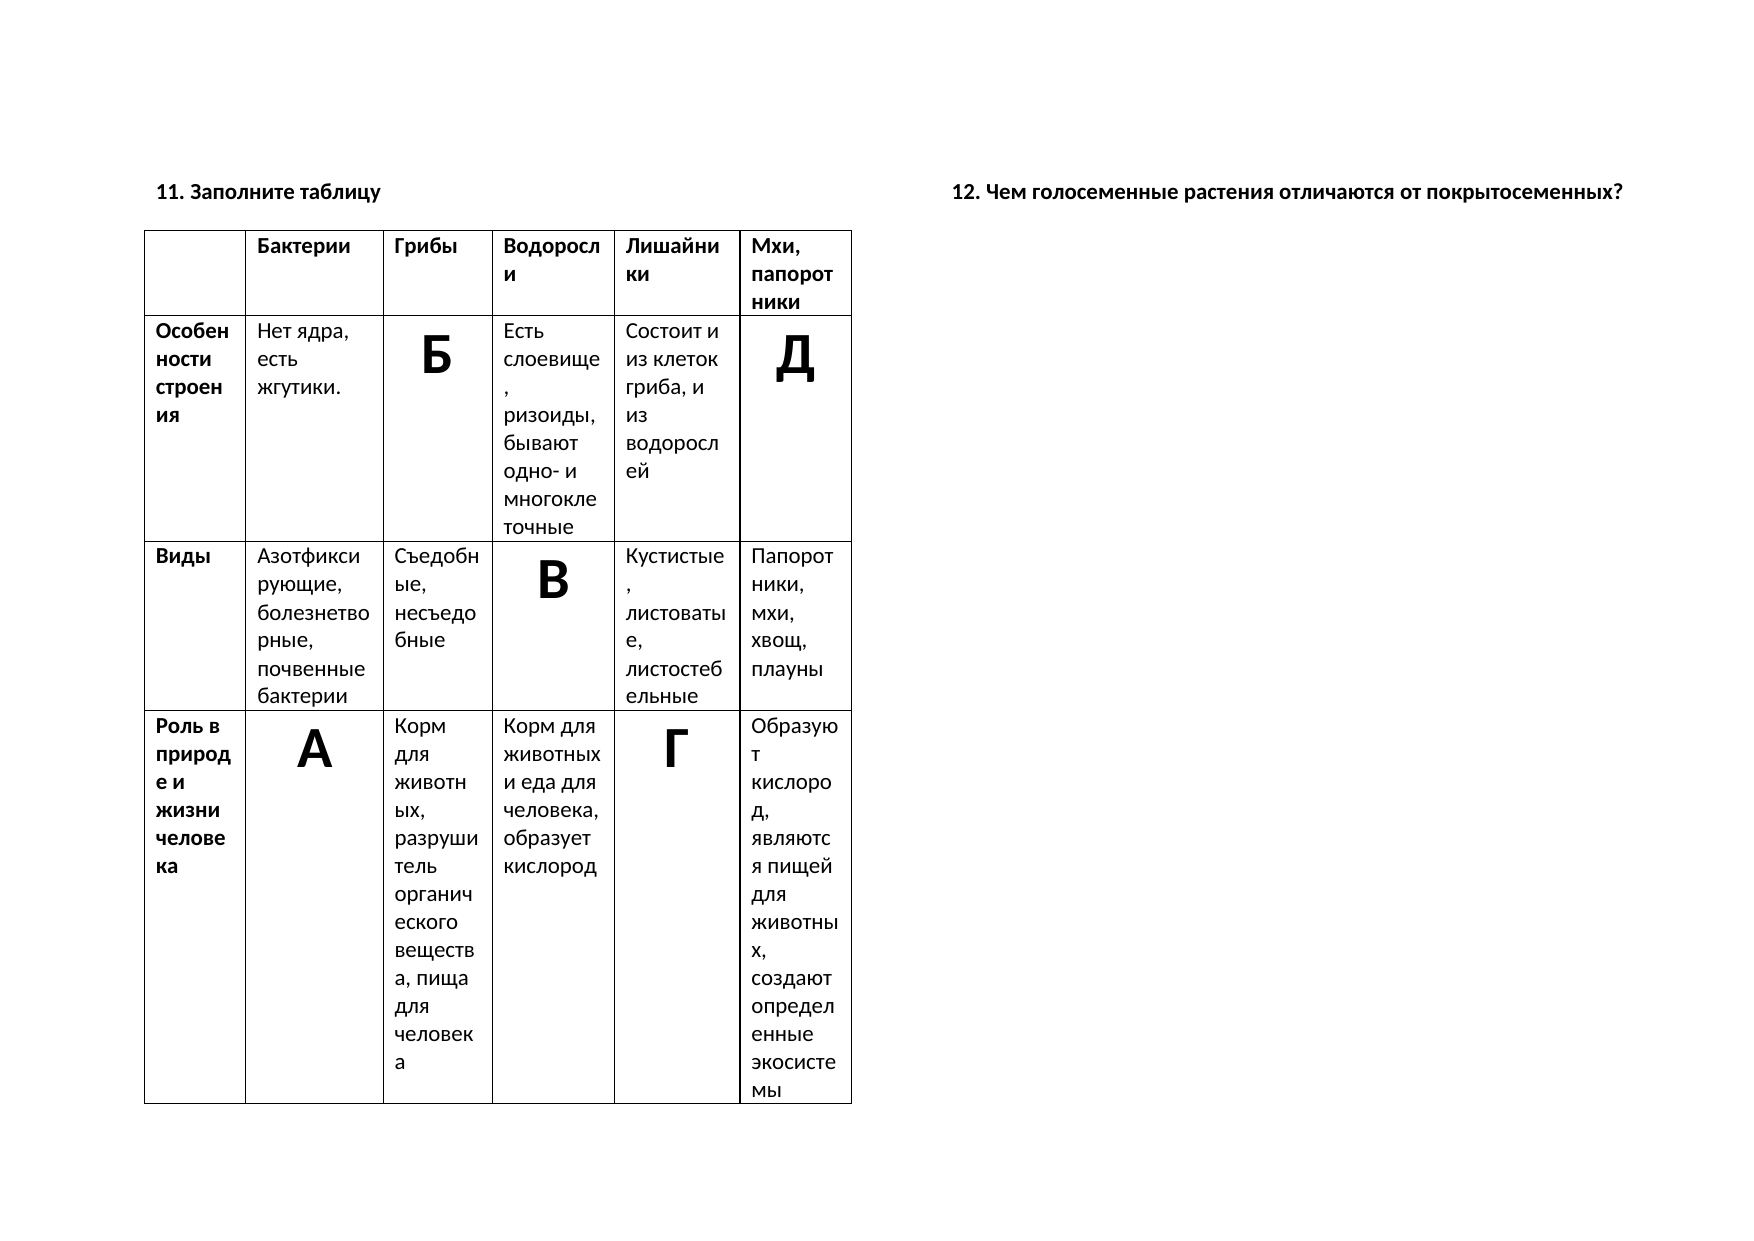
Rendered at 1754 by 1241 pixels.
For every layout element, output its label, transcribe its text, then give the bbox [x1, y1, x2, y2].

table_header Водоросли [493, 231, 614, 315]
table_cell Б [384, 316, 492, 541]
table_cell Нет ядра, есть жгутики. [246, 316, 383, 541]
table_header Лишайники [615, 231, 739, 315]
table_cell В [493, 542, 614, 710]
table_cell Корм для животных и еда для человека, образует кислород [493, 711, 614, 1103]
table_cell Образуют кислород, являются пищей для животных, создают определенные экосистемы [741, 711, 851, 1103]
table_cell Состоит и из клеток гриба, и из водорослей [615, 316, 739, 541]
table_header Мхи, папоротники [741, 231, 851, 315]
table_cell Г [615, 711, 739, 1103]
table_cell Виды [145, 542, 245, 710]
table_header [145, 231, 245, 315]
table_cell А [246, 711, 383, 1103]
table_header Бактерии [246, 231, 383, 315]
table_cell Папоротники, мхи, хвощ, плауны [741, 542, 851, 710]
table_cell Д [741, 316, 851, 541]
table_cell Есть слоевище, ризоиды, бывают одно- и многоклеточные [493, 316, 614, 541]
text 12. Чем голосеменные растения отличаются от покрытосеменных? [951, 177, 1636, 205]
table_cell Азотфиксирующие, болезнетворные, почвенные бактерии [246, 542, 383, 710]
table_cell Корм для животных, разрушитель органического вещества, пища для человека [384, 711, 492, 1103]
table_header Грибы [384, 231, 492, 315]
table_cell Кустистые, листоватые, листостебельные [615, 542, 739, 710]
text 11. Заполните таблицу [156, 177, 840, 205]
table_cell Роль в природе и жизни человека [145, 711, 245, 1103]
table_cell Съедобные, несъедобные [384, 542, 492, 710]
table_cell Особенности строения [145, 316, 245, 541]
